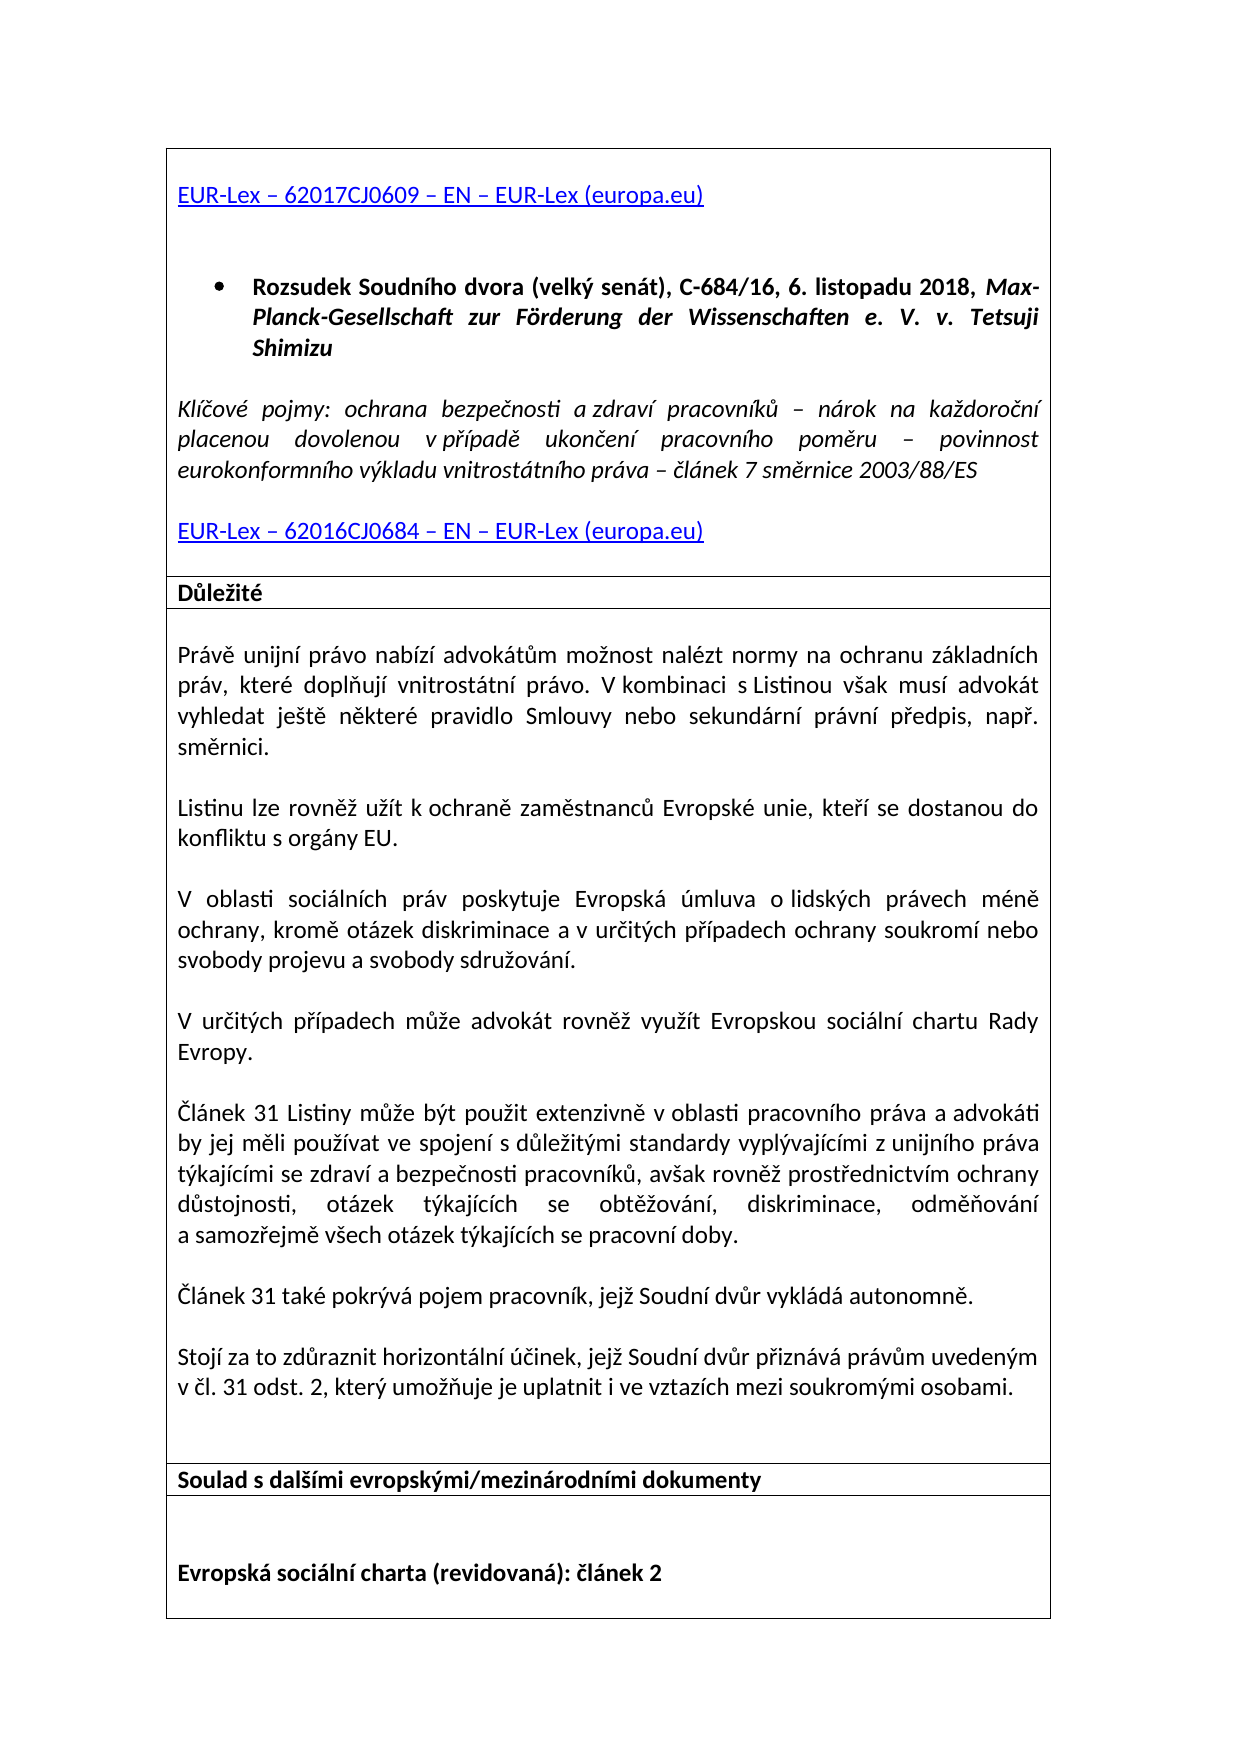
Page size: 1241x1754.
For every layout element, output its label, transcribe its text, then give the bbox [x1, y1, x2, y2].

table_cell Právě unijní právo nabízí advokátům možnost nalézt normy na ochranu základních práv, které doplňují vnitrostátní právo. V kombinaci s Listinou však musí advokát vyhledat ještě některé pravidlo Smlouvy nebo sekundární právní předpis, např. směrnici. Listinu lze rovněž užít k ochraně zaměstnanců Evropské unie, kteří se dostanou do konfliktu s orgány EU. V oblasti sociálních práv poskytuje Evropská úmluva o lidských právech méně ochrany, kromě otázek diskriminace a v určitých případech ochrany soukromí nebo svobody projevu a svobody sdružování. V určitých případech může advokát rovněž využít Evropskou sociální chartu Rady Evropy. Článek 31 Listiny může být použit extenzivně v oblasti pracovního práva a advokáti by jej měli používat ve spojení s důležitými standardy vyplývajícími z unijního práva týkajícími se zdraví a bezpečnosti pracovníků, avšak rovněž prostřednictvím ochrany důstojnosti, otázek týkajících se obtěžování, diskriminace, odměňování a samozřejmě všech otázek týkajících se pracovní doby. Článek 31 také pokrývá pojem pracovník, jejž Soudní dvůr vykládá autonomně. Stojí za to zdůraznit horizontální účinek, jejž Soudní dvůr přiznává právům uvedeným v čl. 31 odst. 2, který umožňuje je uplatnit i ve vztazích mezi soukromými osobami. [167, 609, 1050, 1463]
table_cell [167, 149, 1050, 576]
table_cell Důležité [167, 577, 1050, 607]
table_cell Soulad s dalšími evropskými/mezinárodními dokumenty [167, 1464, 1050, 1495]
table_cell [167, 1496, 1050, 1618]
